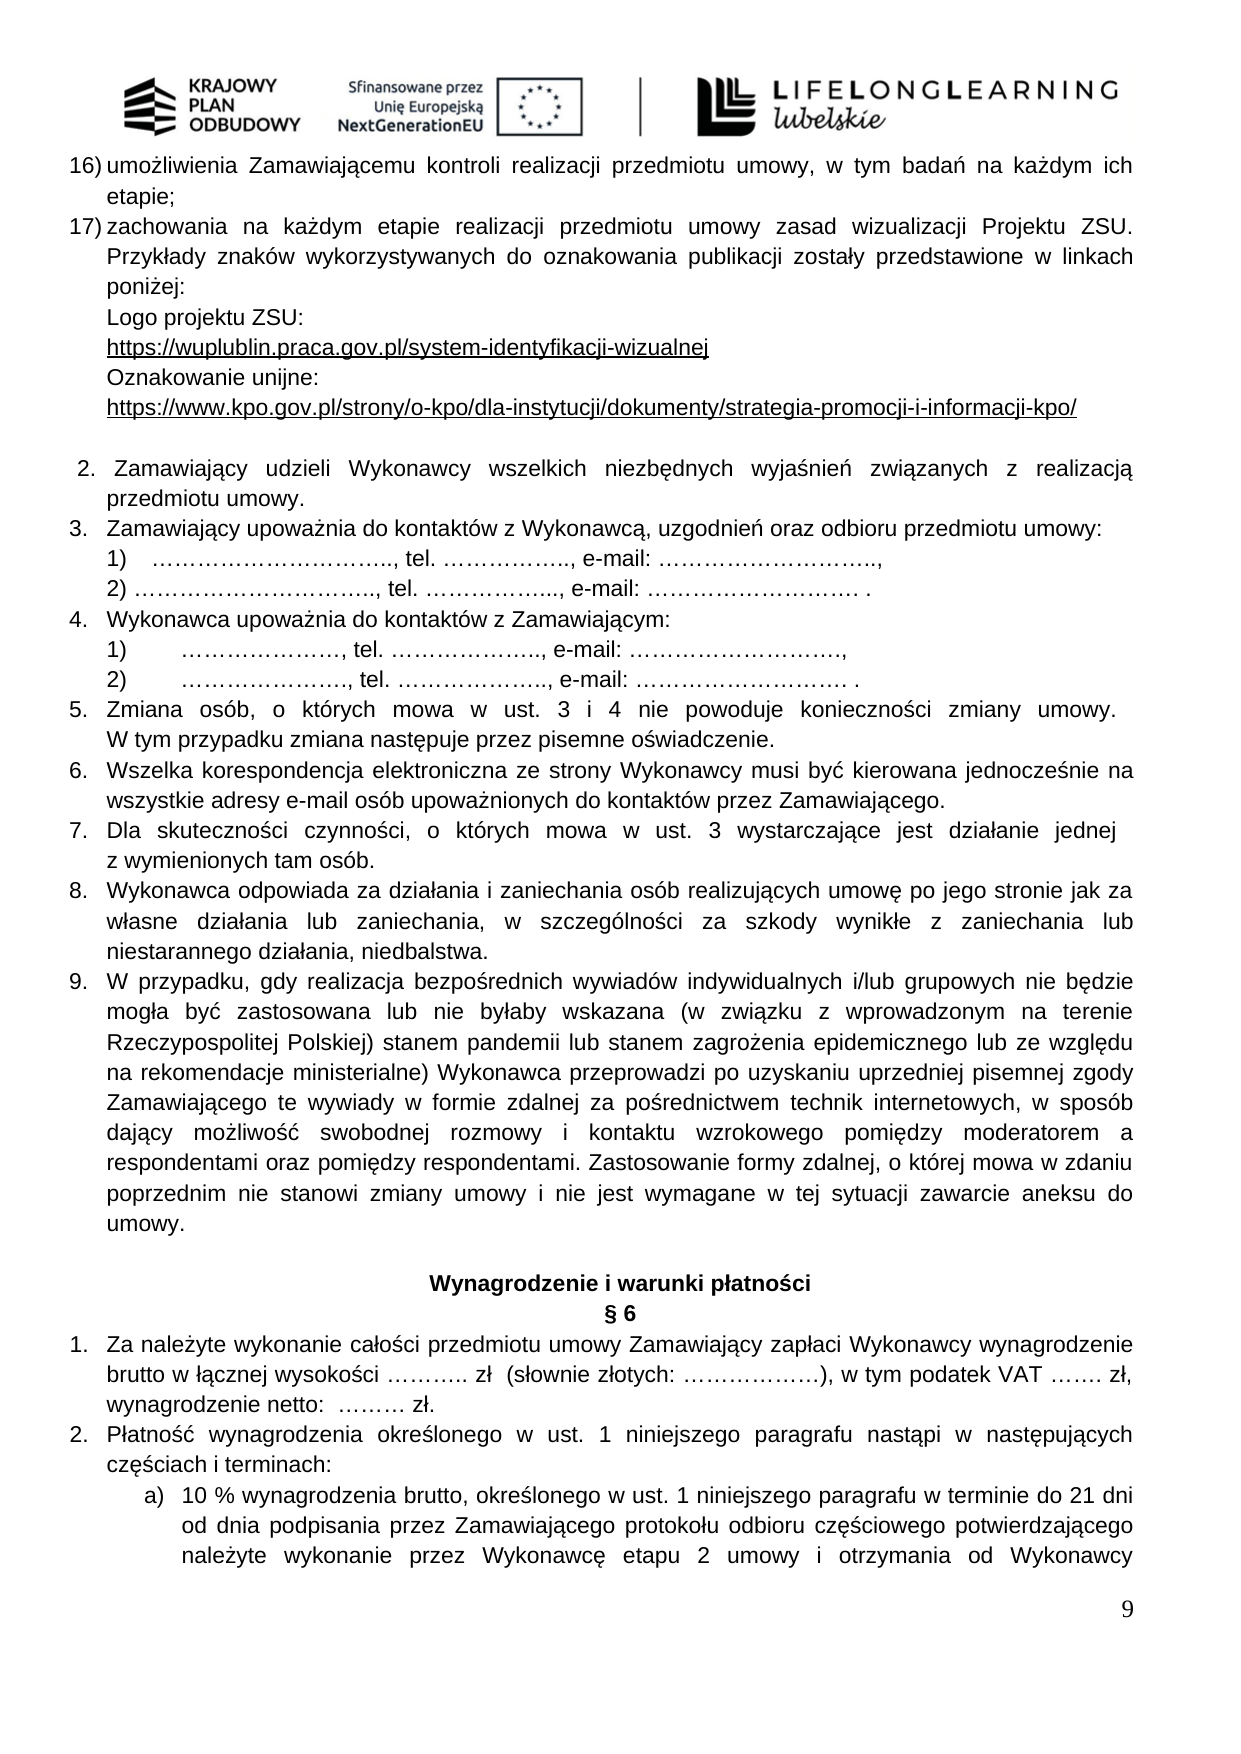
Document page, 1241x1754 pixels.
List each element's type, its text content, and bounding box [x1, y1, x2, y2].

list zachowania na każdym etapie realizacji przedmiotu umowy zasad wizualizacji Projektu ZSU. Przykłady znaków wykorzystywanych do oznakowania publikacji zostały przedstawione w linkach poniżej: [69, 213, 1134, 300]
list Za należyte wykonanie całości przedmiotu umowy Zamawiający zapłaci Wykonawcy wynagrodzenie brutto w łącznej wysokości ……….. zł (słownie złotych: ………………), w tym podatek VAT ……. zł, wynagrodzenie netto: ……… zł. [69, 1331, 1134, 1417]
list …………………, tel. ……………….., e-mail: ………………………., [106, 636, 1134, 662]
list Wszelka korespondencja elektroniczna ze strony Wykonawcy musi być kierowana jednocześnie na wszystkie adresy e-mail osób upoważnionych do kontaktów przez Zamawiającego. [69, 757, 1134, 813]
text Oznakowanie unijne: [106, 364, 1134, 390]
list Dla skuteczności czynności, o których mowa w ust. 3 wystarczające jest działanie jednej z wymienionych tam osób. [69, 817, 1134, 874]
list Zmiana osób, o których mowa w ust. 3 i 4 nie powoduje konieczności zmiany umowy. W tym przypadku zmiana następuje przez pisemne oświadczenie. [69, 696, 1134, 753]
list 2) ………………………….., tel. ……………..., e-mail: ………………………. . [106, 575, 1134, 602]
list umożliwienia Zamawiającemu kontroli realizacji przedmiotu umowy, w tym badań na każdym ich etapie; [69, 152, 1134, 209]
text https://wuplublin.praca.gov.pl/system-identyfikacji-wizualnej [106, 334, 1134, 360]
text § 6 [106, 1300, 1134, 1327]
list Płatność wynagrodzenia określonego w ust. 1 niniejszego paragrafu nastąpi w następujących częściach i terminach: [69, 1421, 1134, 1478]
list …………………., tel. ……………….., e-mail: ………………………. . [106, 666, 1134, 692]
list W przypadku, gdy realizacja bezpośrednich wywiadów indywidualnych i/lub grupowych nie będzie mogła być zastosowana lub nie byłaby wskazana (w związku z wprowadzonym na terenie Rzeczypospolitej Polskiej) stanem pandemii lub stanem zagrożenia epidemicznego lub ze względu na rekomendacje ministerialne) Wykonawca przeprowadzi po uzyskaniu uprzedniej pisemnej zgody Zamawiającego te wywiady w formie zdalnej za pośrednictwem technik internetowych, w sposób dający możliwość swobodnej rozmowy i kontaktu wzrokowego pomiędzy moderatorem a respondentami oraz pomiędzy respondentami. Zastosowanie formy zdalnej, o której mowa w zdaniu poprzednim nie stanowi zmiany umowy i nie jest wymagane w tej sytuacji zawarcie aneksu do umowy. [69, 968, 1134, 1236]
list Wykonawca odpowiada za działania i zaniechania osób realizujących umowę po jego stronie jak za własne działania lub zaniechania, w szczególności za szkody wynikłe z zaniechania lub niestarannego działania, niedbalstwa. [69, 877, 1134, 964]
list ………………………….., tel. …………….., e-mail: ……………………….., [106, 545, 1134, 572]
list Zamawiający upoważnia do kontaktów z Wykonawcą, uzgodnień oraz odbioru przedmiotu umowy: [69, 515, 1134, 541]
list 2. Zamawiający udzieli Wykonawcy wszelkich niezbędnych wyjaśnień związanych z realizacją przedmiotu umowy. [77, 454, 1134, 511]
text Wynagrodzenie i warunki płatności [106, 1270, 1134, 1297]
list Wykonawca upoważnia do kontaktów z Zamawiającym: [69, 606, 1134, 632]
text Logo projektu ZSU: [106, 303, 1134, 330]
picture [106, 59, 1135, 153]
text https://www.kpo.gov.pl/strony/o-kpo/dla-instytucji/dokumenty/strategia-promocji-i-informacji-kpo/ [106, 394, 1134, 421]
